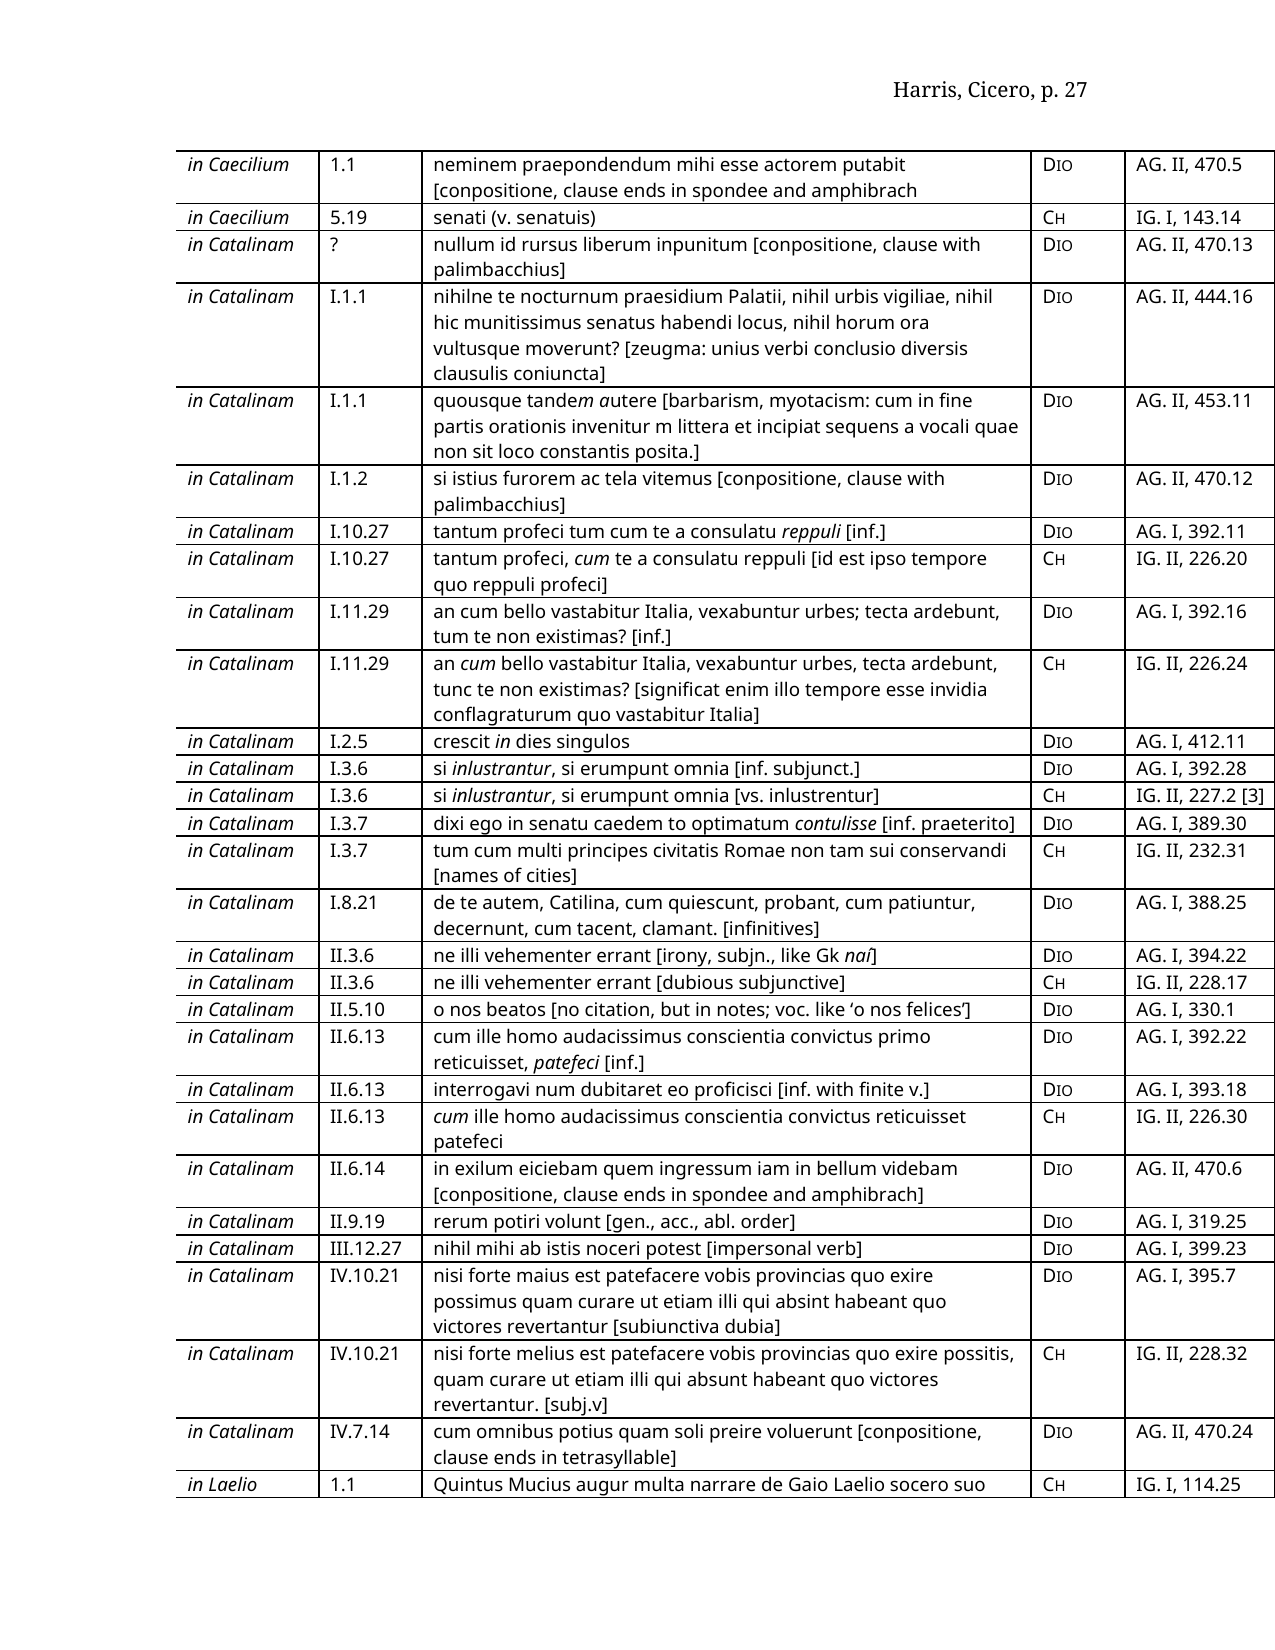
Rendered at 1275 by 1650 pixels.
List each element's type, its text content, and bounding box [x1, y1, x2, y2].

table_cell IG. II, 228.17 [1126, 969, 1274, 995]
table_cell Ch [1032, 969, 1124, 995]
table_cell AG. I, 392.16 [1126, 598, 1274, 649]
table_cell I.11.29 [320, 598, 421, 649]
table_cell in Catalinam [176, 1156, 318, 1207]
table_cell IV.7.14 [320, 1419, 421, 1470]
table_cell AG. II, 453.11 [1126, 388, 1274, 464]
table_cell Dio [1032, 1263, 1124, 1339]
table_cell nihilne te nocturnum praesidium Palatii, nihil urbis vigiliae, nihil hic munitissimus senatus habendi locus, nihil horum ora vultusque moverunt? [zeugma: unius verbi conclusio diversis clausulis coniuncta] [423, 284, 1030, 386]
table_cell rerum potiri volunt [gen., acc., abl. order] [423, 1208, 1030, 1234]
table_cell II.6.13 [320, 1023, 421, 1074]
table_cell Ch [1032, 1103, 1124, 1154]
table_cell I.3.7 [320, 810, 421, 835]
table_cell AG. I, 394.22 [1126, 942, 1274, 968]
table_cell in Catalinam [176, 810, 318, 835]
table_cell AG. I, 393.18 [1126, 1076, 1274, 1102]
table_cell quousque tandem autere [barbarism, myotacism: cum in fine partis orationis invenitur m littera et incipiat sequens a vocali quae non sit loco constantis posita.] [423, 388, 1030, 464]
table_cell in Laelio [176, 1471, 318, 1497]
table_cell in Catalinam [176, 996, 318, 1022]
table_cell Dio [1032, 518, 1124, 544]
table_cell ne illi vehementer errant [dubious subjunctive] [423, 969, 1030, 995]
table_cell II.6.14 [320, 1156, 421, 1207]
table_cell Dio [1032, 1023, 1124, 1074]
table_cell senati (v. senatuis) [423, 204, 1030, 230]
table_cell AG. II, 444.16 [1126, 284, 1274, 386]
table_cell in Caecilium [176, 204, 318, 230]
table_cell cum ille homo audacissimus conscientia convictus reticuisset patefeci [423, 1103, 1030, 1154]
table_cell in Catalinam [176, 969, 318, 995]
table_cell in Catalinam [176, 890, 318, 941]
table_cell Dio [1032, 756, 1124, 781]
table_cell I.11.29 [320, 651, 421, 727]
table_cell Dio [1032, 1156, 1124, 1207]
table_cell cum ille homo audacissimus conscientia convictus primo reticuisset, patefeci [inf.] [423, 1023, 1030, 1074]
table_cell 1.1 [320, 1471, 421, 1497]
table_cell III.12.27 [320, 1236, 421, 1261]
table_cell I.3.6 [320, 783, 421, 808]
table_cell AG. I, 392.22 [1126, 1023, 1274, 1074]
table_cell AG. I, 399.23 [1126, 1236, 1274, 1261]
table_cell IG. I, 114.25 [1126, 1471, 1274, 1497]
table_cell II.3.6 [320, 942, 421, 968]
table_cell Dio [1032, 231, 1124, 282]
table_cell in Catalinam [176, 1103, 318, 1154]
table_cell IV.10.21 [320, 1263, 421, 1339]
table_cell IG. II, 226.20 [1126, 545, 1274, 596]
table_cell Dio [1032, 996, 1124, 1022]
table_cell AG. I, 319.25 [1126, 1208, 1274, 1234]
table_cell Dio [1032, 1208, 1124, 1234]
table_cell IG. II, 228.32 [1126, 1341, 1274, 1417]
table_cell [423, 1471, 1030, 1497]
table_cell Ch [1032, 204, 1124, 230]
table_cell de te autem, Catilina, cum quiescunt, probant, cum patiuntur, decernunt, cum tacent, clamant. [infinitives] [423, 890, 1030, 941]
table_cell nisi forte maius est patefacere vobis provincias quo exire possimus quam curare ut etiam illi qui absint habeant quo victores revertantur [subiunctiva dubia] [423, 1263, 1030, 1339]
table_cell in Caecilium [176, 152, 318, 203]
table_cell I.3.6 [320, 756, 421, 781]
table_cell AG. II, 470.13 [1126, 231, 1274, 282]
table_cell II.9.19 [320, 1208, 421, 1234]
table_cell Ch [1032, 651, 1124, 727]
table_cell si inlustrantur, si erumpunt omnia [inf. subjunct.] [423, 756, 1030, 781]
table_cell in Catalinam [176, 756, 318, 781]
table_cell I.10.27 [320, 518, 421, 544]
table_cell in Catalinam [176, 1208, 318, 1234]
table_cell Dio [1032, 388, 1124, 464]
table_cell Ch [1032, 783, 1124, 808]
table_cell in Catalinam [176, 284, 318, 386]
table_cell AG. II, 470.24 [1126, 1419, 1274, 1470]
table_cell tum cum multi principes civitatis Romae non tam sui conservandi [names of cities] [423, 837, 1030, 888]
table_cell o nos beatos [no citation, but in notes; voc. like ‘o nos felices’] [423, 996, 1030, 1022]
table_cell Dio [1032, 598, 1124, 649]
table_cell an cum bello vastabitur Italia, vexabuntur urbes, tecta ardebunt, tunc te non existimas? [significat enim illo tempore esse invidia conflagraturum quo vastabitur Italia] [423, 651, 1030, 727]
table_cell AG. I, 330.1 [1126, 996, 1274, 1022]
table_cell in Catalinam [176, 1263, 318, 1339]
table_cell neminem praepondendum mihi esse actorem putabit [conpositione, clause ends in spondee and amphibrach [423, 152, 1030, 203]
table_cell IG. II, 226.30 [1126, 1103, 1274, 1154]
table_cell si inlustrantur, si erumpunt omnia [vs. inlustrentur] [423, 783, 1030, 808]
table_cell Dio [1032, 466, 1124, 517]
table_cell Ch [1032, 545, 1124, 596]
table_cell dixi ego in senatu caedem to optimatum contulisse [inf. praeterito] [423, 810, 1030, 835]
table_cell I.10.27 [320, 545, 421, 596]
table_cell AG. II, 470.6 [1126, 1156, 1274, 1207]
table_cell AG. II, 470.5 [1126, 152, 1274, 203]
table_cell in Catalinam [176, 518, 318, 544]
table_cell I.3.7 [320, 837, 421, 888]
table_cell Dio [1032, 1419, 1124, 1470]
table_cell ne illi vehementer errant [irony, subjn., like Gk naí] [423, 942, 1030, 968]
table_cell crescit in dies singulos [423, 729, 1030, 754]
table_cell in Catalinam [176, 598, 318, 649]
table_cell Dio [1032, 1076, 1124, 1102]
table_cell nullum id rursus liberum inpunitum [conpositione, clause with palimbacchius] [423, 231, 1030, 282]
table_cell Dio [1032, 1236, 1124, 1261]
table_cell IG. II, 232.31 [1126, 837, 1274, 888]
table_cell AG. II, 470.12 [1126, 466, 1274, 517]
table_cell AG. I, 388.25 [1126, 890, 1274, 941]
table_cell 5.19 [320, 204, 421, 230]
table_cell Dio [1032, 729, 1124, 754]
table_cell 1.1 [320, 152, 421, 203]
table_cell IG. I, 143.14 [1126, 204, 1274, 230]
table_cell in Catalinam [176, 1023, 318, 1074]
table_cell tantum profeci tum cum te a consulatu reppuli [inf.] [423, 518, 1030, 544]
table_cell I.2.5 [320, 729, 421, 754]
table_cell Dio [1032, 942, 1124, 968]
table_cell II.5.10 [320, 996, 421, 1022]
table_cell II.3.6 [320, 969, 421, 995]
table_cell nihil mihi ab istis noceri potest [impersonal verb] [423, 1236, 1030, 1261]
table_cell in Catalinam [176, 942, 318, 968]
table_cell II.6.13 [320, 1076, 421, 1102]
table_cell in Catalinam [176, 1341, 318, 1417]
table_cell Ch [1032, 837, 1124, 888]
table_cell in Catalinam [176, 1076, 318, 1102]
table_cell AG. I, 392.28 [1126, 756, 1274, 781]
table_cell in Catalinam [176, 466, 318, 517]
table_cell in Catalinam [176, 231, 318, 282]
table_cell cum omnibus potius quam soli preire voluerunt [conpositione, clause ends in tetrasyllable] [423, 1419, 1030, 1470]
table_cell in Catalinam [176, 783, 318, 808]
table_cell IG. II, 227.2 [3] [1126, 783, 1274, 808]
table_cell II.6.13 [320, 1103, 421, 1154]
table_cell IV.10.21 [320, 1341, 421, 1417]
table_cell in Catalinam [176, 729, 318, 754]
table_cell I.1.2 [320, 466, 421, 517]
table_cell Ch [1032, 1471, 1124, 1497]
table_cell IG. II, 226.24 [1126, 651, 1274, 727]
table_cell ? [320, 231, 421, 282]
table_cell in Catalinam [176, 1419, 318, 1470]
table_cell in exilum eiciebam quem ingressum iam in bellum videbam [conpositione, clause ends in spondee and amphibrach] [423, 1156, 1030, 1207]
table_cell Dio [1032, 284, 1124, 386]
table_cell Dio [1032, 890, 1124, 941]
table_cell tantum profeci, cum te a consulatu reppuli [id est ipso tempore quo reppuli profeci] [423, 545, 1030, 596]
table_cell Dio [1032, 810, 1124, 835]
table_cell nisi forte melius est patefacere vobis provincias quo exire possitis, quam curare ut etiam illi qui absunt habeant quo victores revertantur. [subj.v] [423, 1341, 1030, 1417]
table_cell AG. I, 395.7 [1126, 1263, 1274, 1339]
table_cell in Catalinam [176, 388, 318, 464]
table_cell in Catalinam [176, 651, 318, 727]
table_cell in Catalinam [176, 837, 318, 888]
table_cell interrogavi num dubitaret eo proficisci [inf. with finite v.] [423, 1076, 1030, 1102]
table_cell si istius furorem ac tela vitemus [conpositione, clause with palimbacchius] [423, 466, 1030, 517]
table_cell I.1.1 [320, 284, 421, 386]
table_cell AG. I, 412.11 [1126, 729, 1274, 754]
table_cell I.8.21 [320, 890, 421, 941]
table_cell in Catalinam [176, 545, 318, 596]
table_cell I.1.1 [320, 388, 421, 464]
table_cell AG. I, 389.30 [1126, 810, 1274, 835]
table_cell an cum bello vastabitur Italia, vexabuntur urbes; tecta ardebunt, tum te non existimas? [inf.] [423, 598, 1030, 649]
table_cell AG. I, 392.11 [1126, 518, 1274, 544]
table_cell in Catalinam [176, 1236, 318, 1261]
table_cell Ch [1032, 1341, 1124, 1417]
table_cell Dio [1032, 152, 1124, 203]
